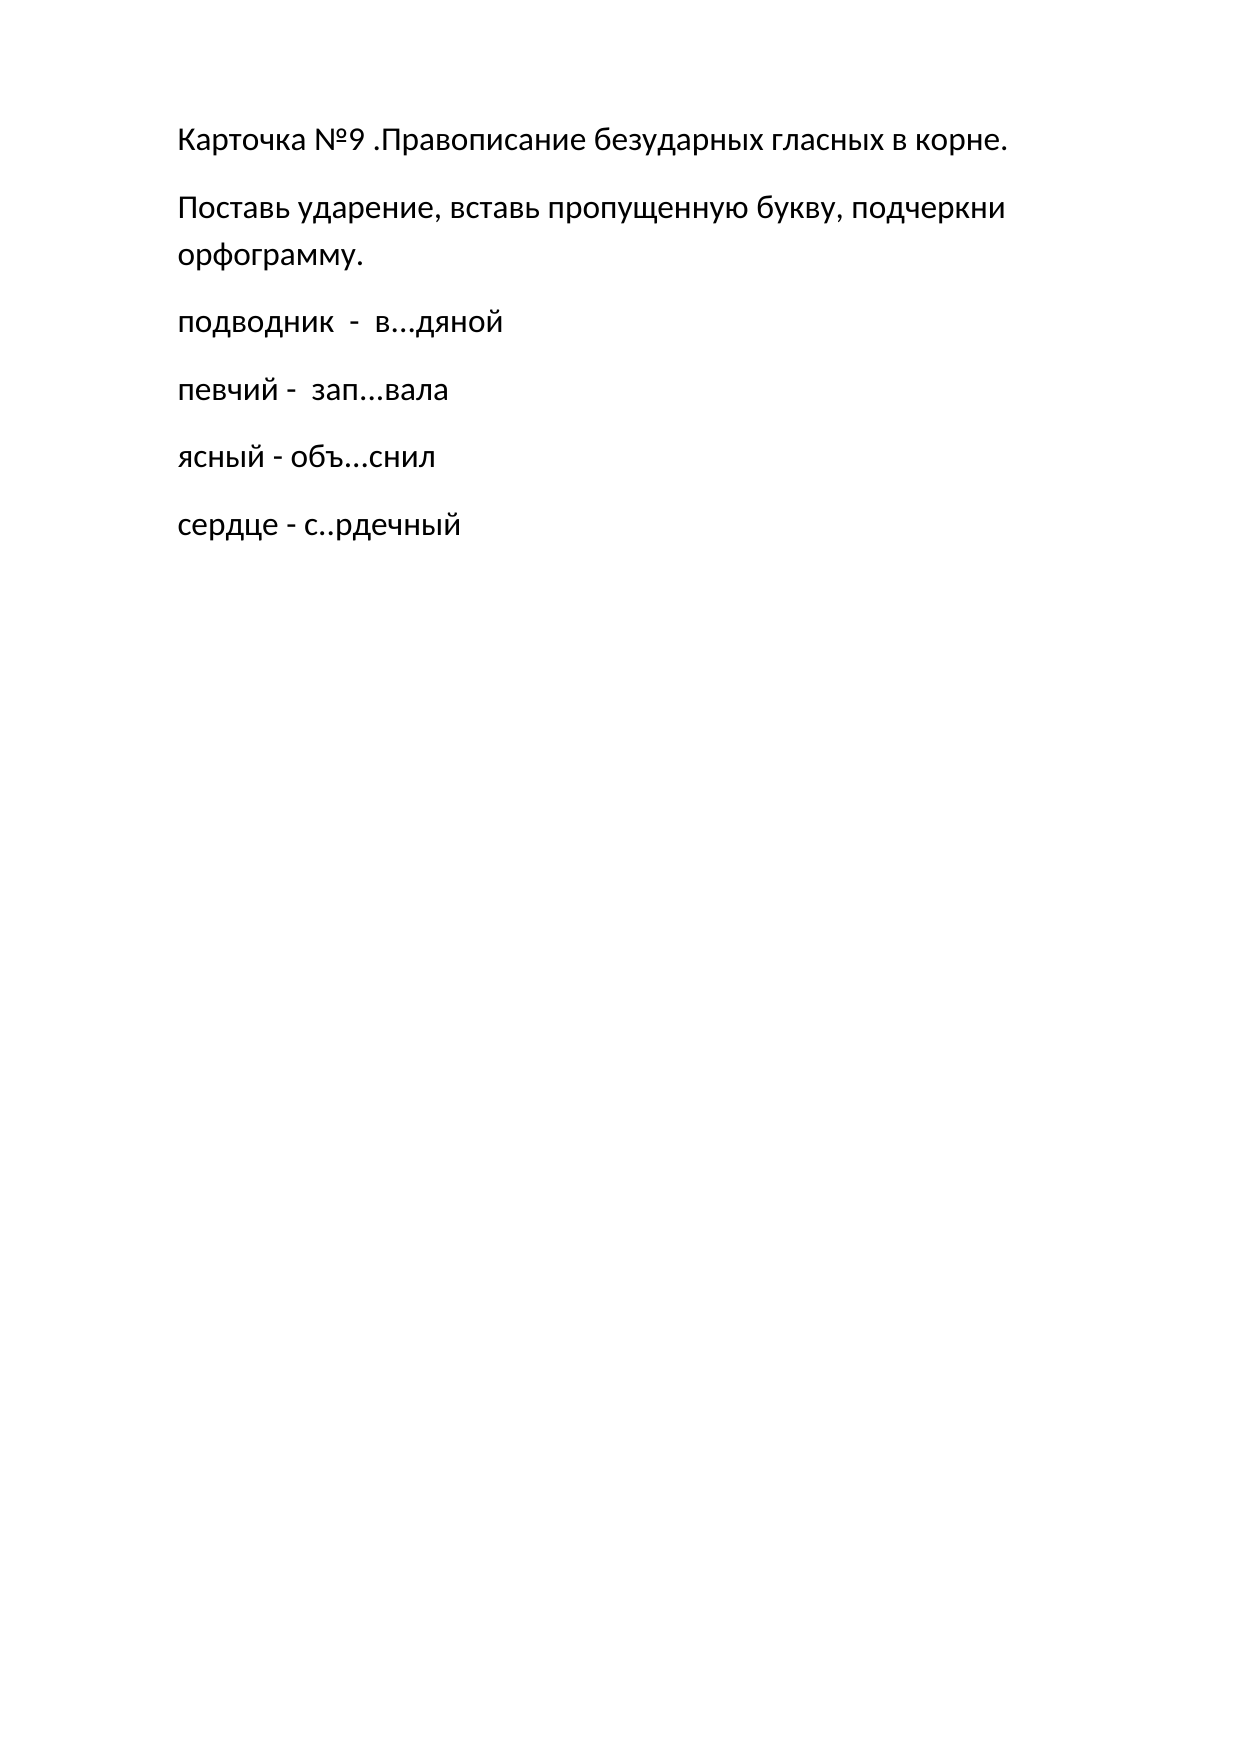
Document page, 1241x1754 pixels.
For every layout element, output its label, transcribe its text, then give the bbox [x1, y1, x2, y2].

text ясный - объ...снил [177, 435, 1152, 476]
text подводник - в...дяной [177, 300, 1152, 341]
text певчий - зап...вала [177, 368, 1152, 408]
text сердце - с..рдечный [177, 503, 1152, 544]
text Поставь ударение, вставь пропущенную букву, подчеркни орфограмму. [177, 186, 1152, 273]
text Карточка №9 .Правописание безударных гласных в корне. [177, 118, 1152, 159]
